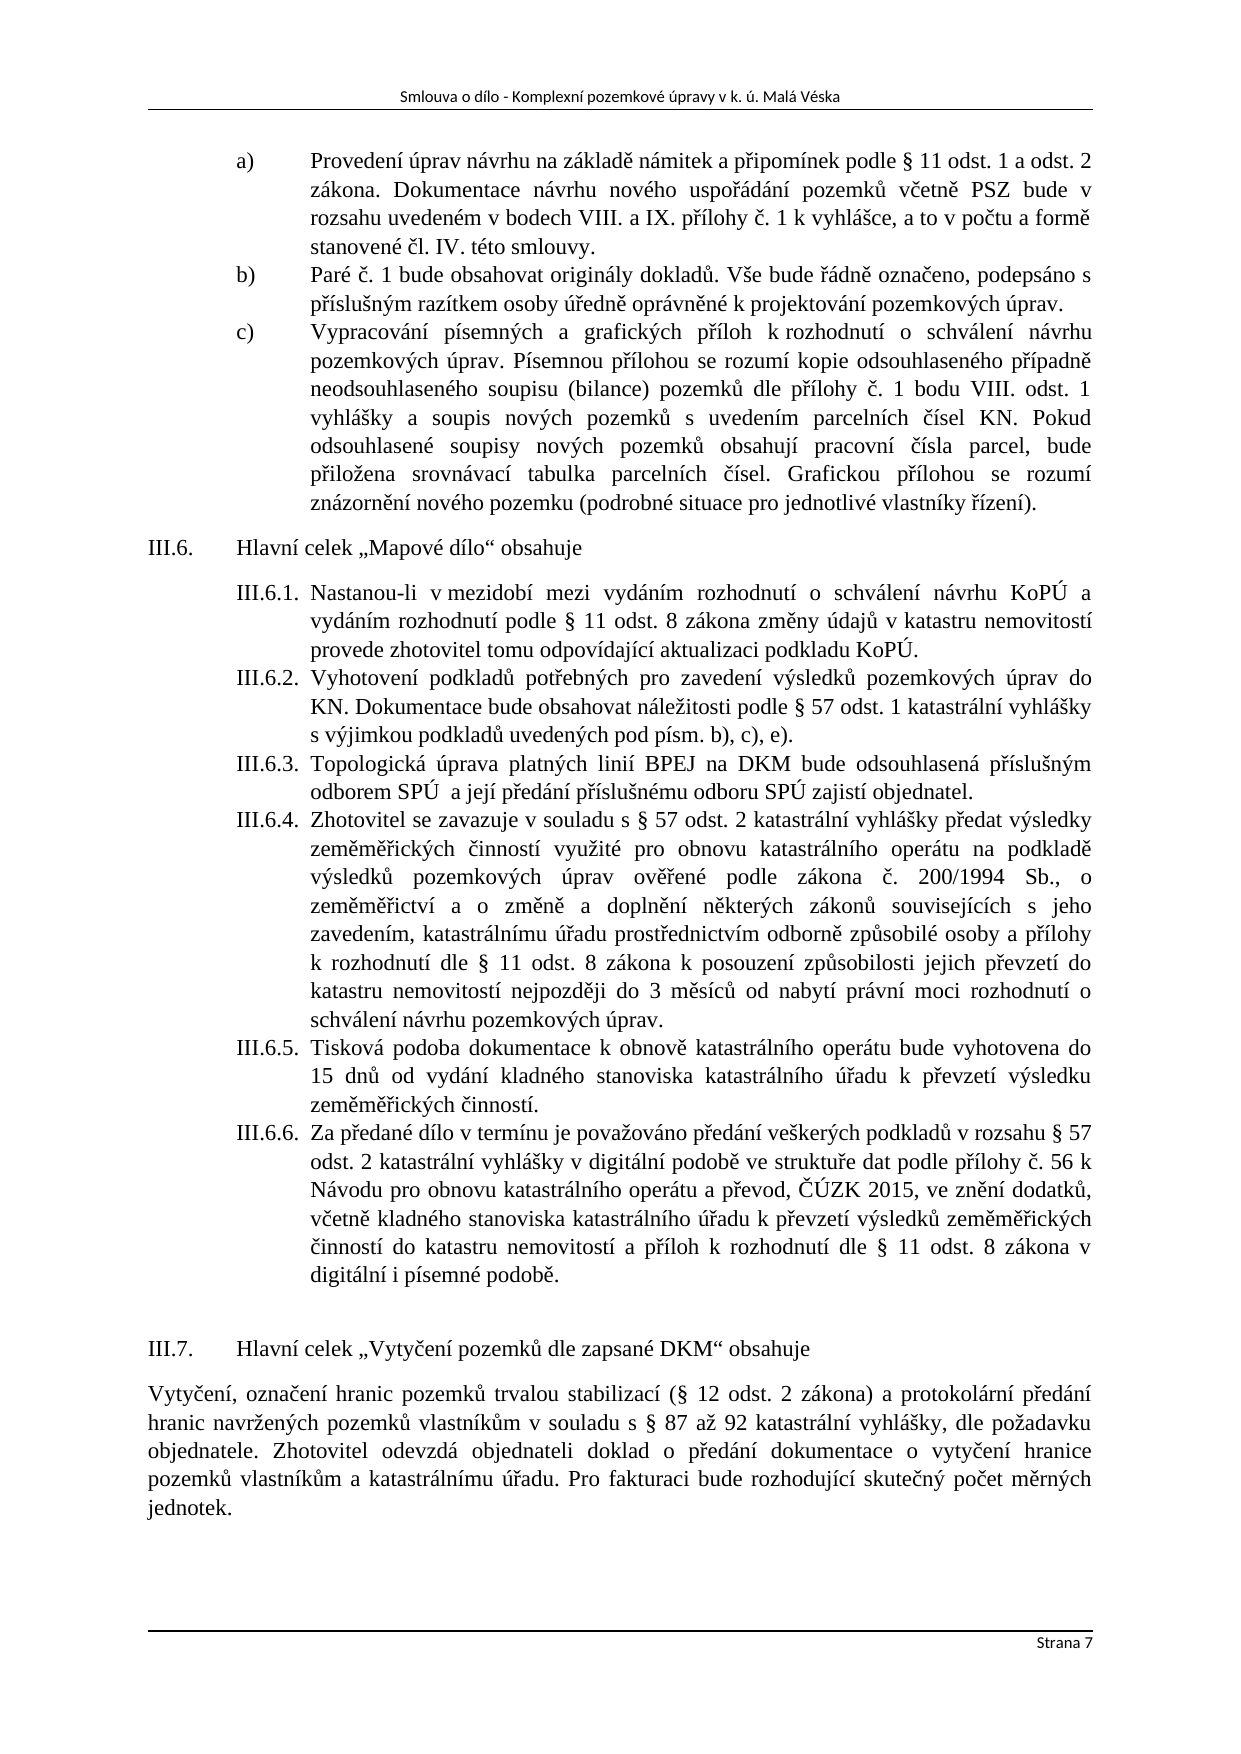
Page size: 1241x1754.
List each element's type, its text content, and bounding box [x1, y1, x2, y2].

text Provedení úprav návrhu na základě námitek a připomínek podle § 11 odst. 1 a odst. 2 zákona. Dokumentace návrhu nového uspořádání pozemků včetně PSZ bude v rozsahu uvedeném v bodech VIII. a IX. přílohy č. 1 k vyhlášce, a to v počtu a formě stanovené čl. IV. této smlouvy. [236, 148, 1093, 259]
list Hlavní celek „Vytyčení pozemků dle zapsané DKM“ obsahuje [148, 1335, 1093, 1361]
text Tisková podoba dokumentace k obnově katastrálního operátu bude vyhotovena do 15 dnů od vydání kladného stanoviska katastrálního úřadu k převzetí výsledku zeměměřických činností. [236, 1034, 1093, 1117]
text Vyhotovení podkladů potřebných pro zavedení výsledků pozemkových úprav do KN. Dokumentace bude obsahovat náležitosti podle § 57 odst. 1 katastrální vyhlášky s výjimkou podkladů uvedených pod písm. b), c), e). [236, 664, 1093, 748]
text Zhotovitel se zavazuje v souladu s § 57 odst. 2 katastrální vyhlášky předat výsledky zeměměřických činností využité pro obnovu katastrálního operátu na podkladě výsledků pozemkových úprav ověřené podle zákona č. 200/1994 Sb., o zeměměřictví a o změně a doplnění některých zákonů souvisejících s jeho zavedením, katastrálnímu úřadu prostřednictvím odborně způsobilé osoby a přílohy k rozhodnutí dle § 11 odst. 8 zákona k posouzení způsobilosti jejich převzetí do katastru nemovitostí nejpozději do 3 měsíců od nabytí právní moci rozhodnutí o schválení návrhu pozemkových úprav. [236, 807, 1093, 1032]
list Vytyčení, označení hranic pozemků trvalou stabilizací (§ 12 odst. 2 zákona) a protokolární předání hranic navržených pozemků vlastníkům v souladu s § 87 až 92 katastrální vyhlášky, dle požadavku objednatele. Zhotovitel odevzdá objednateli doklad o předání dokumentace o vytyčení hranice pozemků vlastníkům a katastrálnímu úřadu. Pro fakturaci bude rozhodující skutečný počet měrných jednotek. [148, 1380, 1093, 1520]
list Hlavní celek „Mapové dílo“ obsahuje [148, 534, 1093, 560]
text Za předané dílo v termínu je považováno předání veškerých podkladů v rozsahu § 57 odst. 2 katastrální vyhlášky v digitální podobě ve struktuře dat podle přílohy č. 56 k Návodu pro obnovu katastrálního operátu a převod, ČÚZK 2015, ve znění dodatků, včetně kladného stanoviska katastrálního úřadu k převzetí výsledků zeměměřických činností do katastru nemovitostí a příloh k rozhodnutí dle § 11 odst. 8 zákona v digitální i písemné podobě. [236, 1119, 1093, 1288]
text Nastanou-li v mezidobí mezi vydáním rozhodnutí o schválení návrhu KoPÚ a vydáním rozhodnutí podle § 11 odst. 8 zákona změny údajů v katastru nemovitostí provede zhotovitel tomu odpovídající aktualizaci podkladu KoPÚ. [236, 579, 1093, 662]
text Paré č. 1 bude obsahovat originály dokladů. Vše bude řádně označeno, podepsáno s příslušným razítkem osoby úředně oprávněné k projektování pozemkových úprav. [236, 261, 1093, 316]
text Topologická úprava platných linií BPEJ na DKM bude odsouhlasená příslušným odborem SPÚ a její předání příslušnému odboru SPÚ zajistí objednatel. [236, 750, 1093, 804]
text Vypracování písemných a grafických příloh k rozhodnutí o schválení návrhu pozemkových úprav. Písemnou přílohou se rozumí kopie odsouhlaseného případně neodsouhlaseného soupisu (bilance) pozemků dle přílohy č. 1 bodu VIII. odst. 1 vyhlášky a soupis nových pozemků s uvedením parcelních čísel KN. Pokud odsouhlasené soupisy nových pozemků obsahují pracovní čísla parcel, bude přiložena srovnávací tabulka parcelních čísel. Grafickou přílohou se rozumí znázornění nového pozemku (podrobné situace pro jednotlivé vlastníky řízení). [236, 318, 1093, 515]
